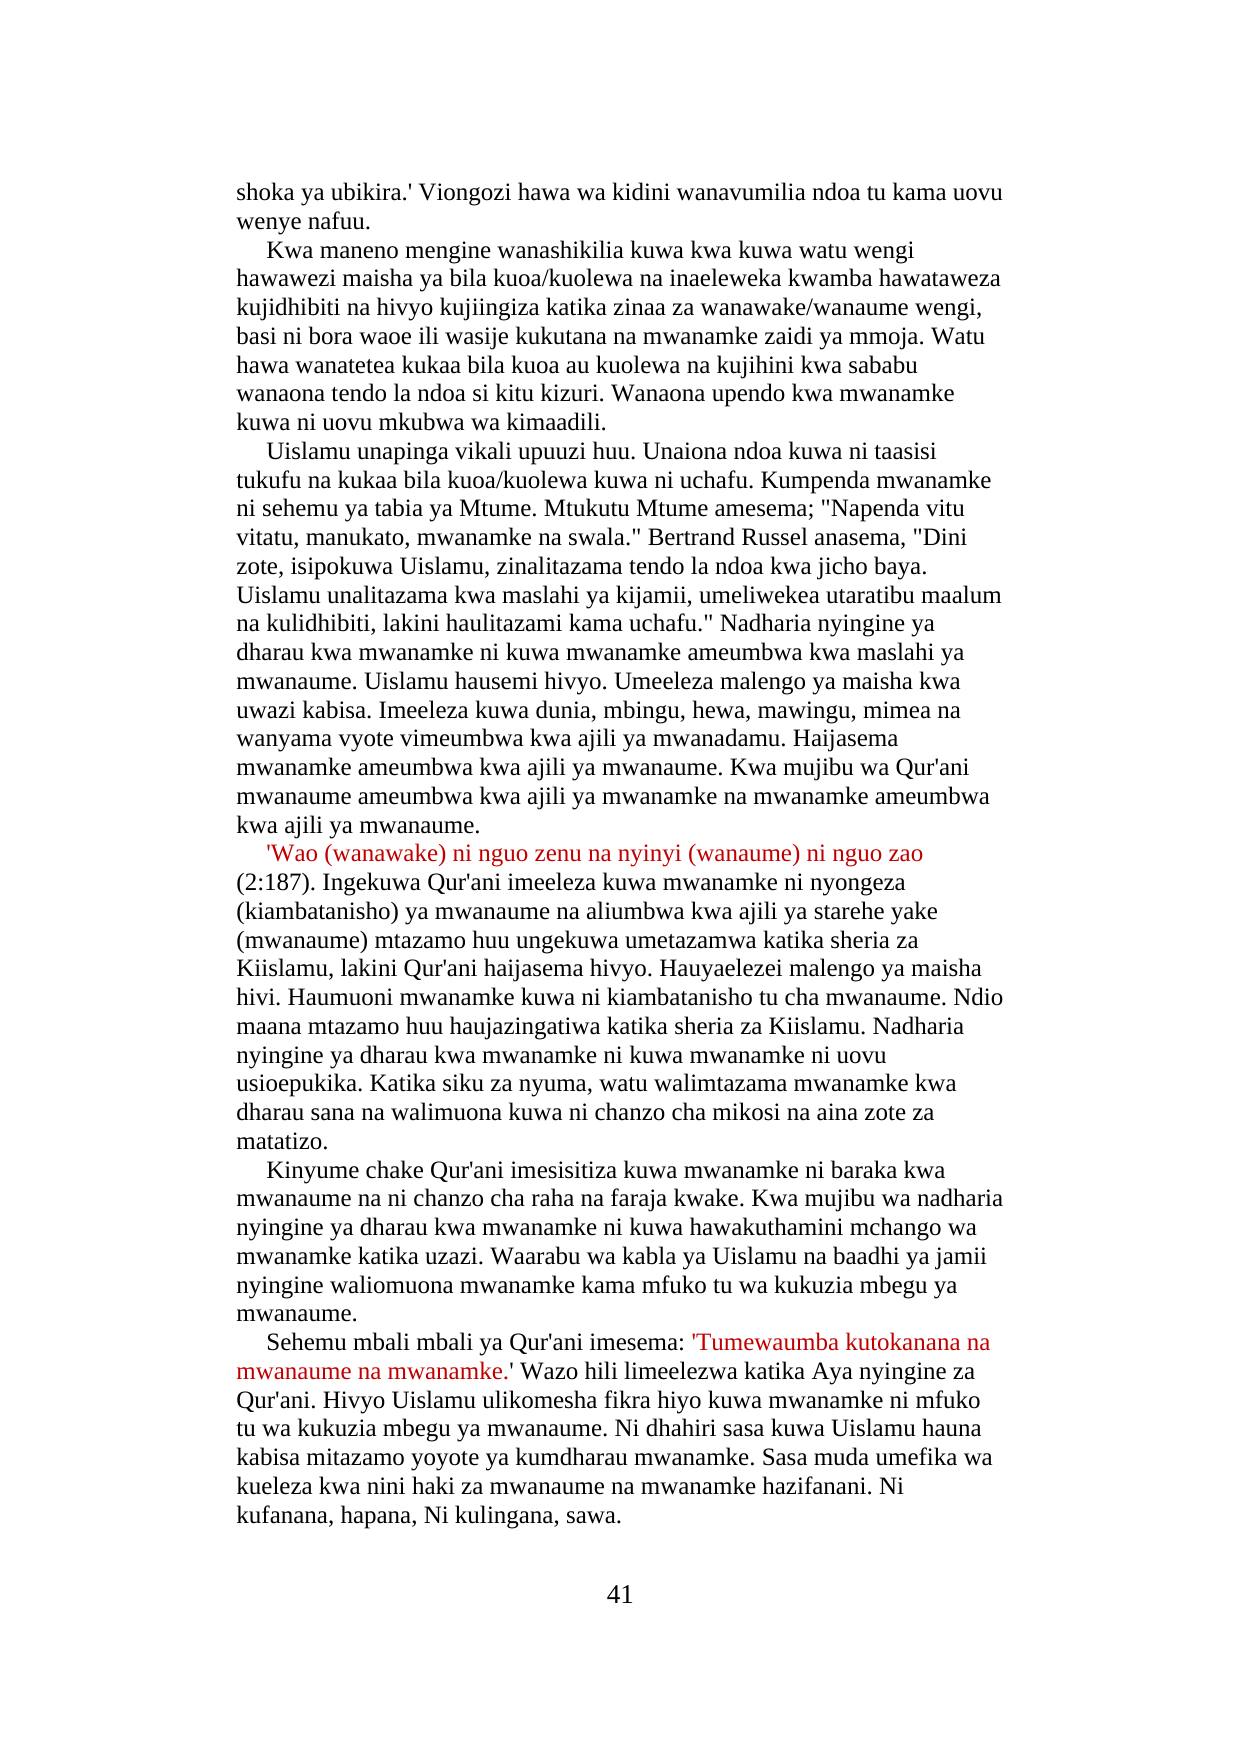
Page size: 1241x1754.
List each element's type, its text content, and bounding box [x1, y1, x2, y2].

text Sehemu mbali mbali ya Qur'ani imesema: 'Tumewaumba kutokanana na mwanaume na mwanamke.' Wazo hili limeelezwa katika Aya nyingine za Qur'ani. Hivyo Uislamu ulikomesha fikra hiyo kuwa mwanamke ni mfuko tu wa kukuzia mbegu ya mwanaume. Ni dhahiri sasa kuwa Uislamu hauna kabisa mitazamo yoyote ya kumdharau mwanamke. Sasa muda umefika wa kueleza kwa nini haki za mwanaume na mwanamke hazifanani. Ni kufanana, hapana, Ni kulingana, sawa. [236, 1327, 1004, 1528]
text Uislamu unapinga vikali upuuzi huu. Unaiona ndoa kuwa ni taasisi tukufu na kukaa bila kuoa/kuolewa kuwa ni uchafu. Kumpenda mwanamke ni sehemu ya tabia ya Mtume. Mtukutu Mtume amesema; "Napenda vitu vitatu, manukato, mwanamke na swala." Bertrand Russel anasema, "Dini zote, isipokuwa Uislamu, zinalitazama tendo la ndoa kwa jicho baya. Uislamu unalitazama kwa maslahi ya kijamii, umeliwekea utaratibu maalum na kulidhibiti, lakini haulitazami kama uchafu." Nadharia nyingine ya dharau kwa mwanamke ni kuwa mwanamke ameumbwa kwa maslahi ya mwanaume. Uislamu hausemi hivyo. Umeeleza malengo ya maisha kwa uwazi kabisa. Imeeleza kuwa dunia, mbingu, hewa, mawingu, mimea na wanyama vyote vimeumbwa kwa ajili ya mwanadamu. Haijasema mwanamke ameumbwa kwa ajili ya mwanaume. Kwa mujibu wa Qur'ani mwanaume ameumbwa kwa ajili ya mwanamke na mwanamke ameumbwa kwa ajili ya mwanaume. [236, 436, 1004, 838]
text 'Wao (wanawake) ni nguo zenu na nyinyi (wanaume) ni nguo zao (2:187). Ingekuwa Qur'ani imeeleza kuwa mwanamke ni nyongeza (kiambatanisho) ya mwanaume na aliumbwa kwa ajili ya starehe yake (mwanaume) mtazamo huu ungekuwa umetazamwa katika sheria za Kiislamu, lakini Qur'ani haijasema hivyo. Hauyaelezei malengo ya maisha hivi. Haumuoni mwanamke kuwa ni kiambatanisho tu cha mwanaume. Ndio maana mtazamo huu haujazingatiwa katika sheria za Kiislamu. Nadharia nyingine ya dharau kwa mwanamke ni kuwa mwanamke ni uovu usioepukika. Katika siku za nyuma, watu walimtazama mwanamke kwa dharau sana na walimuona kuwa ni chanzo cha mikosi na aina zote za matatizo. [236, 838, 1004, 1155]
text Kwa maneno mengine wanashikilia kuwa kwa kuwa watu wengi hawawezi maisha ya bila kuoa/kuolewa na inaeleweka kwamba hawataweza kujidhibiti na hivyo kujiingiza katika zinaa za wanawake/wanaume wengi, basi ni bora waoe ili wasije kukutana na mwanamke zaidi ya mmoja. Watu hawa wanatetea kukaa bila kuoa au kuolewa na kujihini kwa sababu wanaona tendo la ndoa si kitu kizuri. Wanaona upendo kwa mwanamke kuwa ni uovu mkubwa wa kimaadili. [236, 235, 1004, 436]
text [236, 177, 1004, 235]
text Kinyume chake Qur'ani imesisitiza kuwa mwanamke ni baraka kwa mwanaume na ni chanzo cha raha na faraja kwake. Kwa mujibu wa nadharia nyingine ya dharau kwa mwanamke ni kuwa hawakuthamini mchango wa mwanamke katika uzazi. Waarabu wa kabla ya Uislamu na baadhi ya jamii nyingine waliomuona mwanamke kama mfuko tu wa kukuzia mbegu ya mwanaume. [236, 1155, 1004, 1327]
